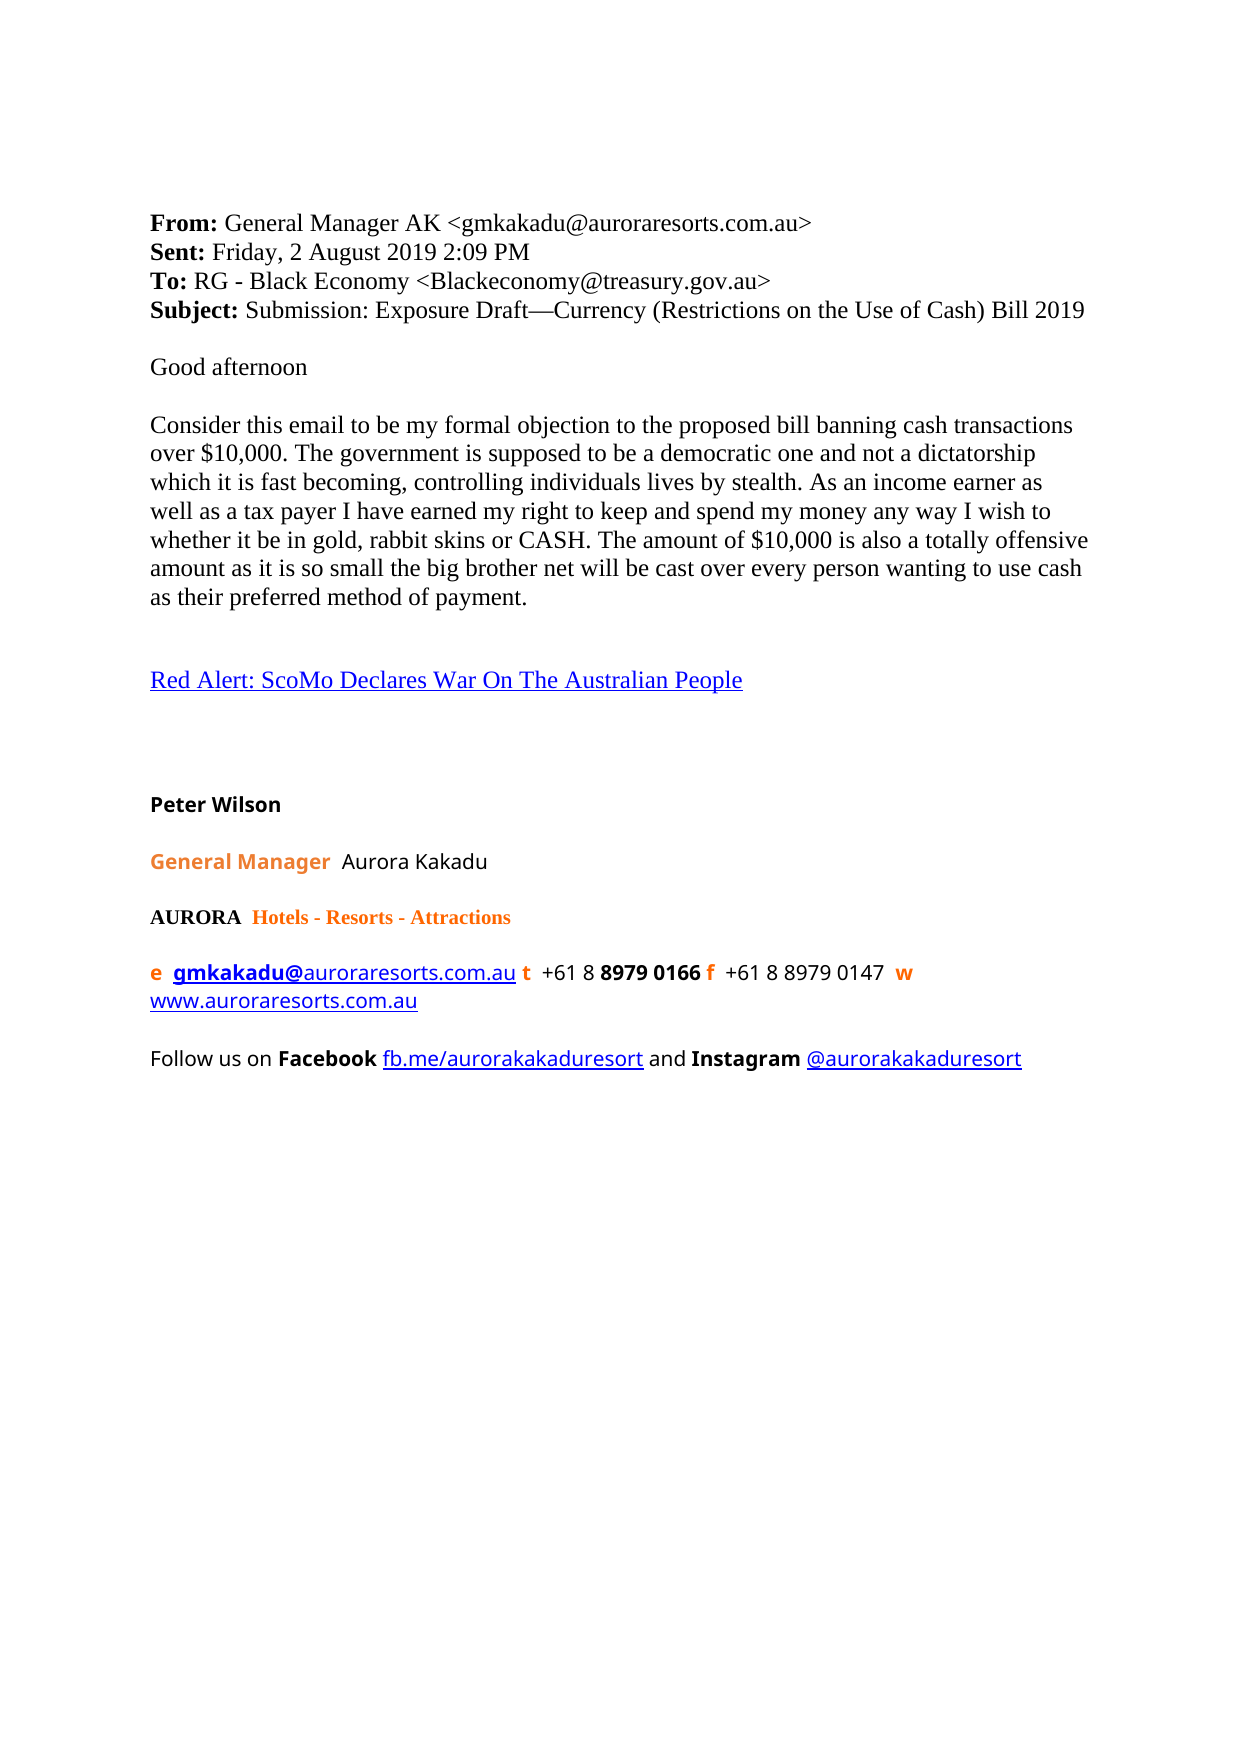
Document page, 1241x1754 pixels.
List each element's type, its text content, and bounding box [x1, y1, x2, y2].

text e gmkakadu@auroraresorts.com.au t +61 8 8979 0166 f +61 8 8979 0147 w www.auroraresorts.com.au [150, 958, 1090, 1015]
text Follow us on Facebook fb.me/aurorakakaduresort and Instagram @aurorakakaduresort [150, 1044, 1090, 1073]
text Red Alert: ScoMo Declares War On The Australian People [150, 665, 1090, 693]
text Good afternoon [150, 352, 1090, 381]
text Peter Wilson [150, 790, 1090, 818]
text From: General Manager AK <gmkakadu@auroraresorts.com.au> Sent: Friday, 2 August 2019 2:09 PM To: RG - Black Economy <Blackeconomy@treasury.gov.au> Subject: Submission: Exposure Draft—Currency (Restrictions on the Use of Cash) Bill 2019 [150, 208, 1090, 323]
text AURORA Hotels - Resorts - Attractions [150, 905, 1090, 929]
text General Manager Aurora Kakadu [150, 847, 1090, 876]
text Consider this email to be my formal objection to the proposed bill banning cash transactions over $10,000. The government is supposed to be a democratic one and not a dictatorship which it is fast becoming, controlling individuals lives by stealth. As an income earner as well as a tax payer I have earned my right to keep and spend my money any way I wish to whether it be in gold, rabbit skins or CASH. The amount of $10,000 is also a totally offensive amount as it is so small the big brother net will be cast over every person wanting to use cash as their preferred method of payment. [150, 410, 1090, 611]
